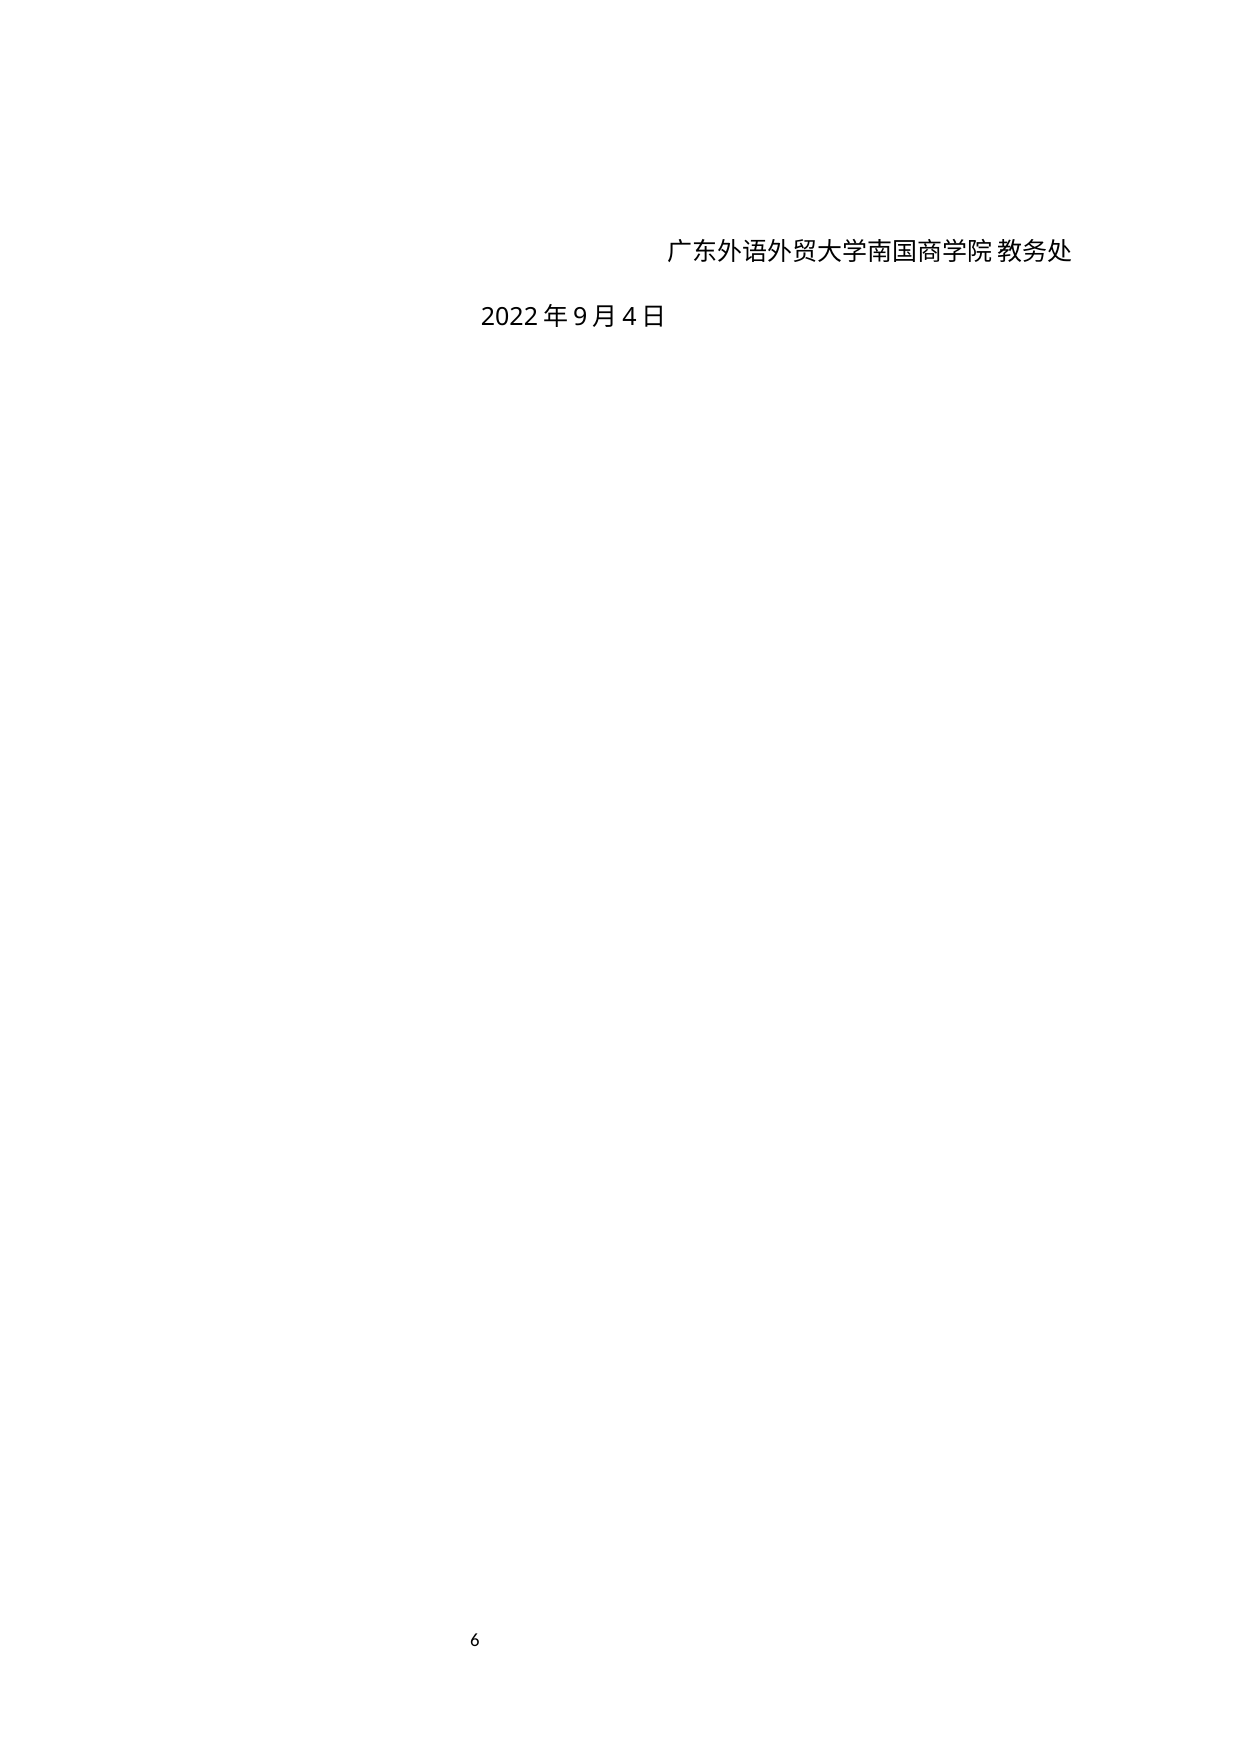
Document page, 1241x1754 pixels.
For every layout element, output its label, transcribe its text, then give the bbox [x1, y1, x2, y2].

text 广东外语外贸大学南国商学院 教务处 [117, 217, 1123, 282]
text 2022年9月4日 [117, 282, 1123, 347]
